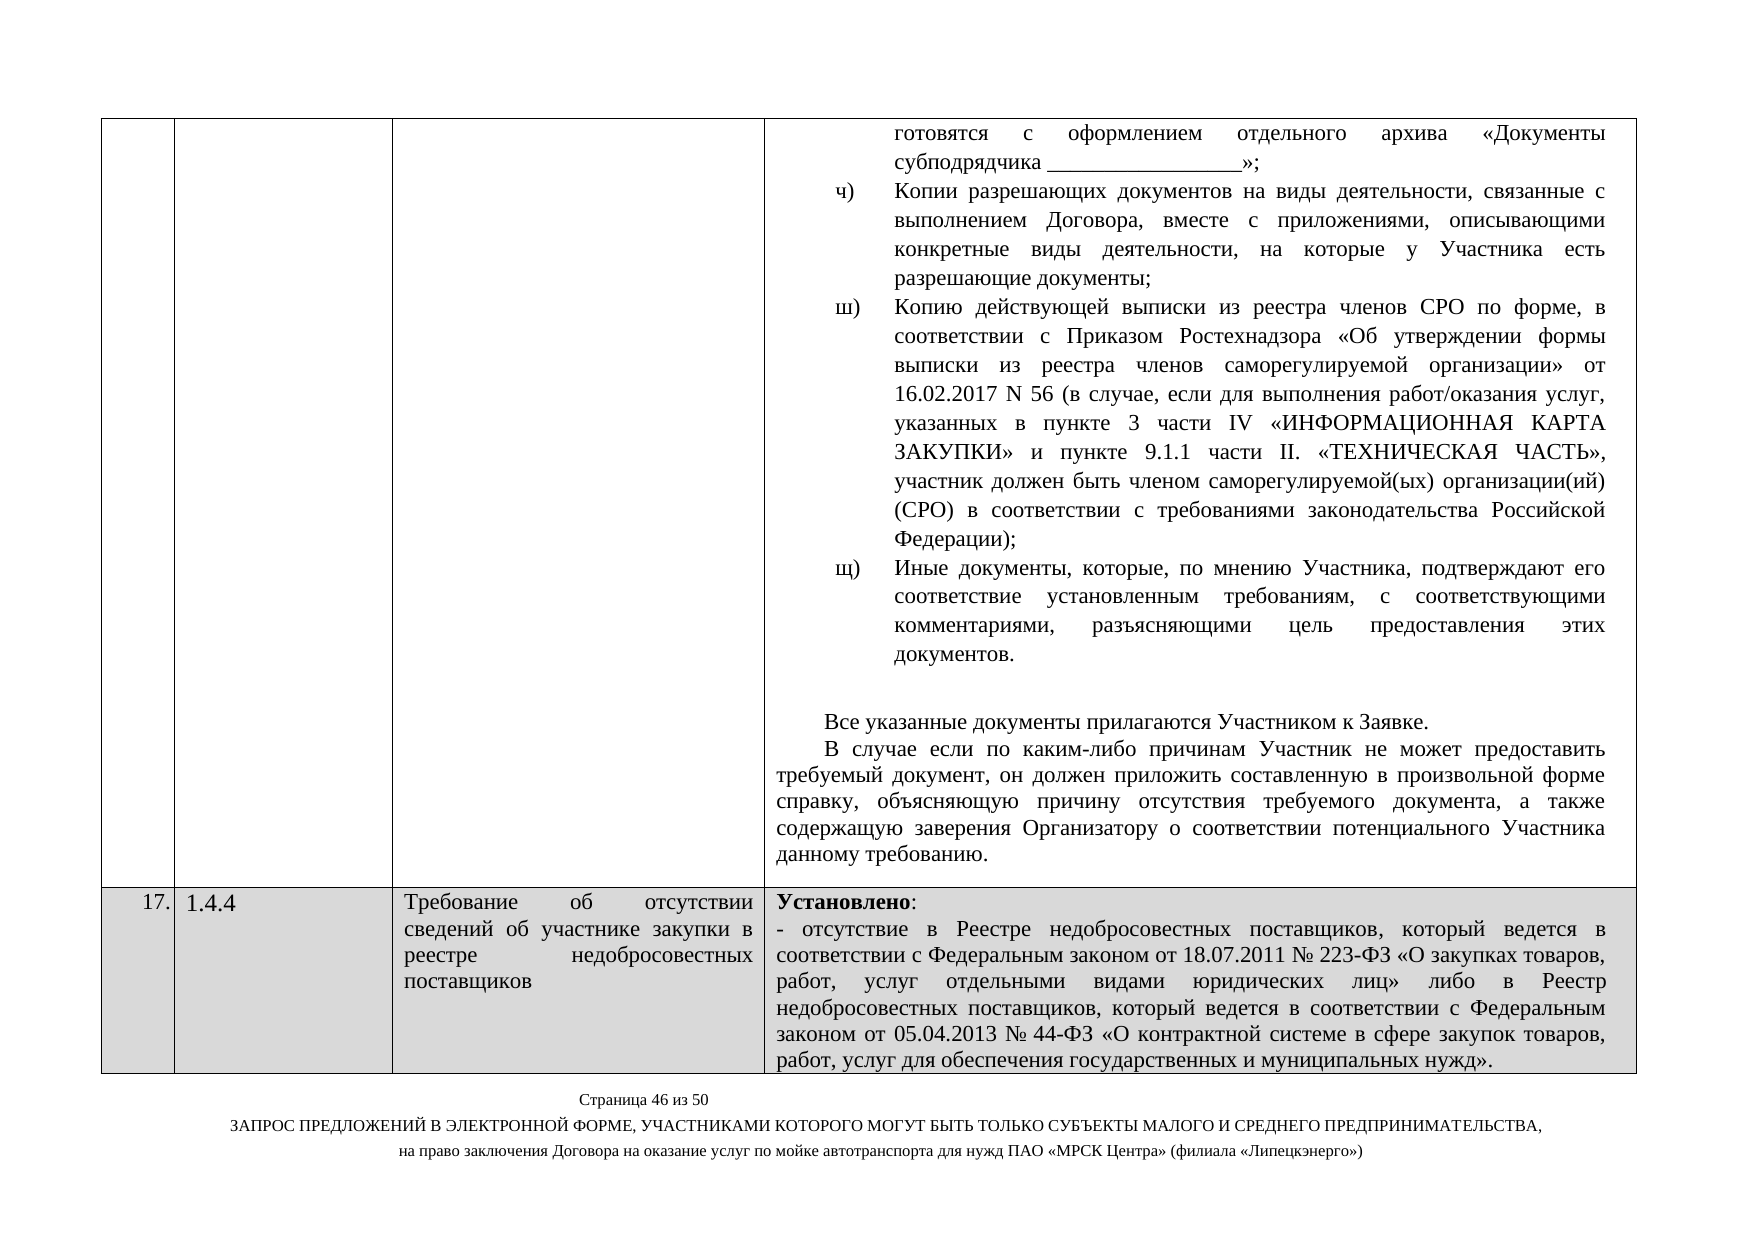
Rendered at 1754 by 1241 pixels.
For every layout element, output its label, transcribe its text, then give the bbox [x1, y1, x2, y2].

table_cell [175, 119, 392, 887]
table_cell 1.4.4 [175, 888, 392, 1073]
table_cell Установлено: - отсутствие в Реестре недобросовестных поставщиков, который ведется в соответствии с Федеральным законом от 18.07.2011 № 223-ФЗ «О закупках товаров, работ, услуг отдельными видами юридических лиц» либо в Реестр недобросовестных поставщиков, который ведется в соответствии с Федеральным законом от 05.04.2013 № 44-ФЗ «О контрактной системе в сфере закупок товаров, работ, услуг для обеспечения государственных и муниципальных нужд». [765, 888, 1636, 1073]
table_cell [765, 119, 1636, 887]
table_cell [102, 888, 174, 1073]
table_cell Требование об отсутствии сведений об участнике закупки в реестре недобросовестных поставщиков [393, 888, 764, 1073]
table_cell [102, 119, 174, 887]
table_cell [393, 119, 764, 887]
